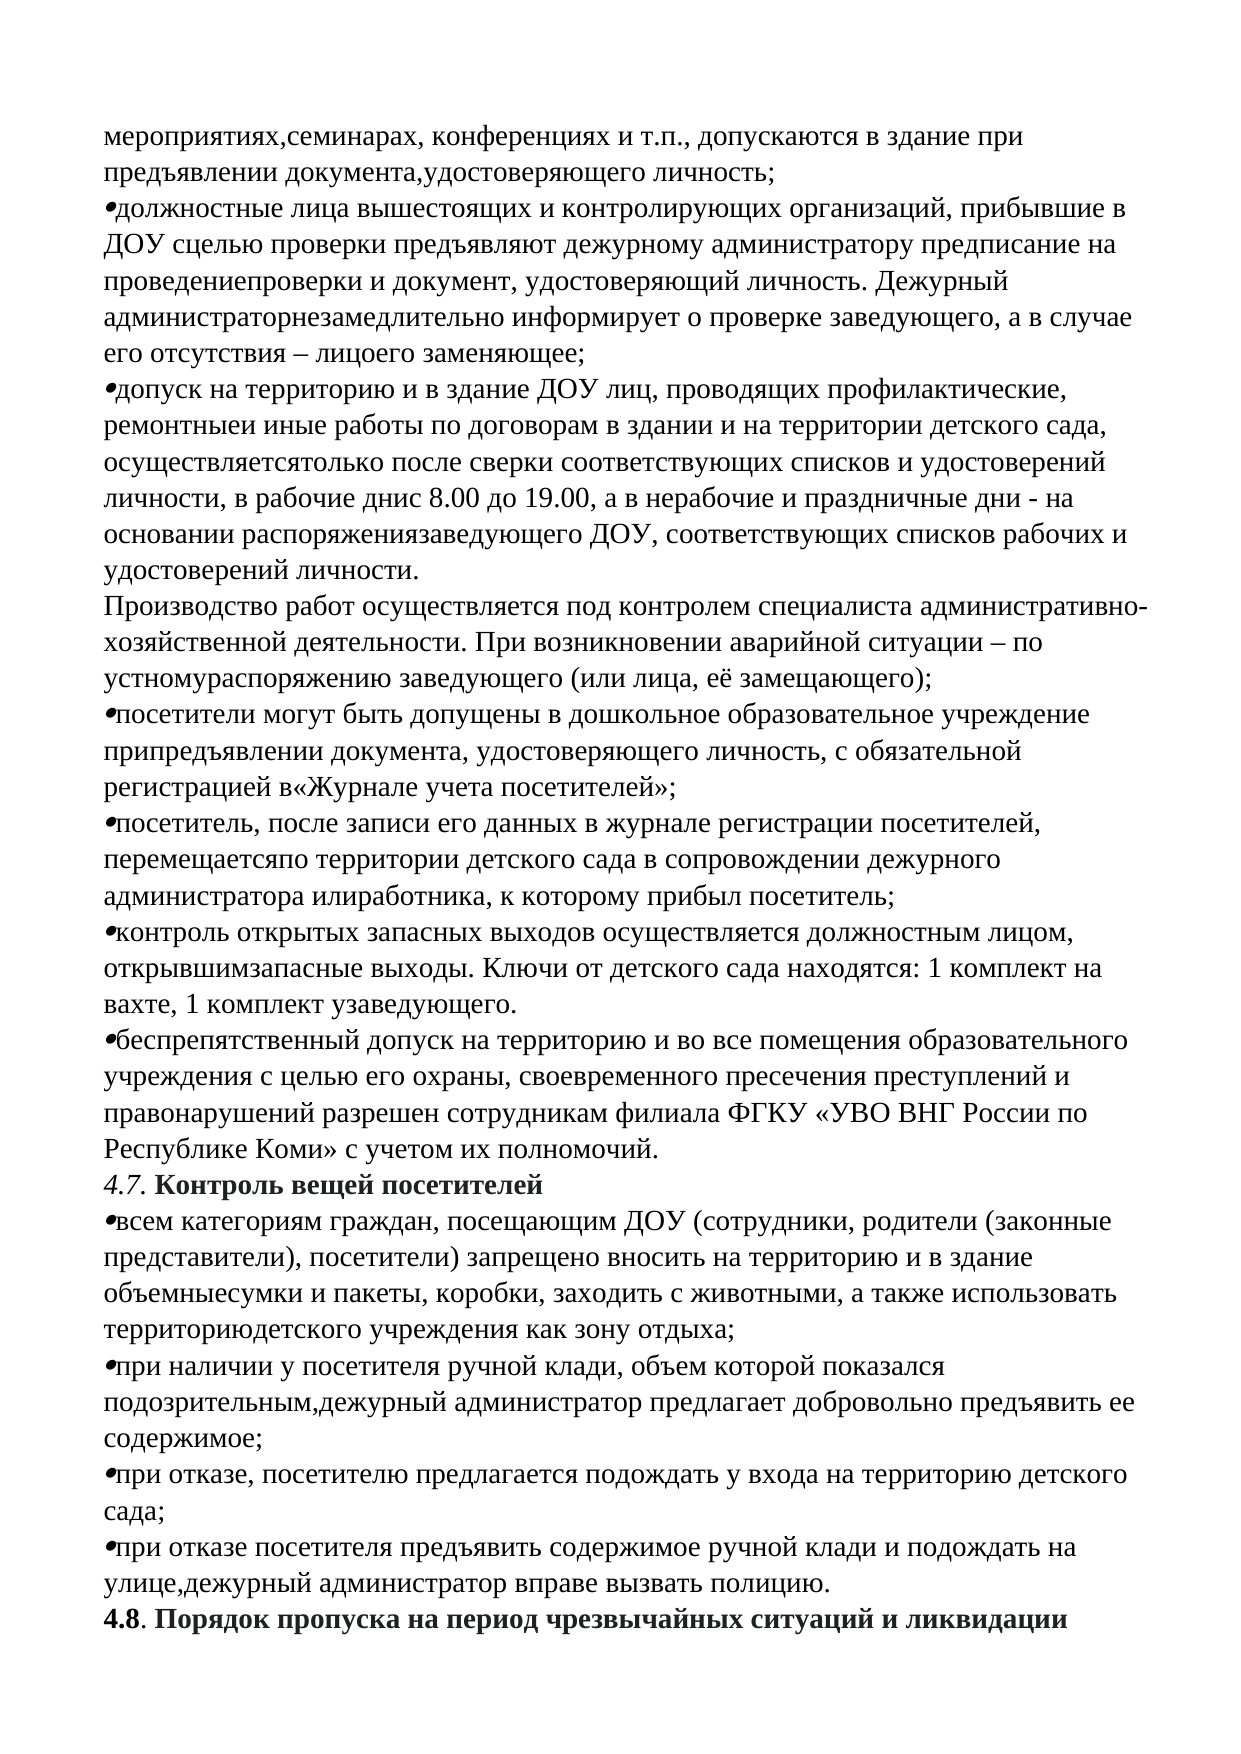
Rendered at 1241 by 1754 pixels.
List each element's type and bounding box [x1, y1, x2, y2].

list [103, 118, 1152, 1635]
